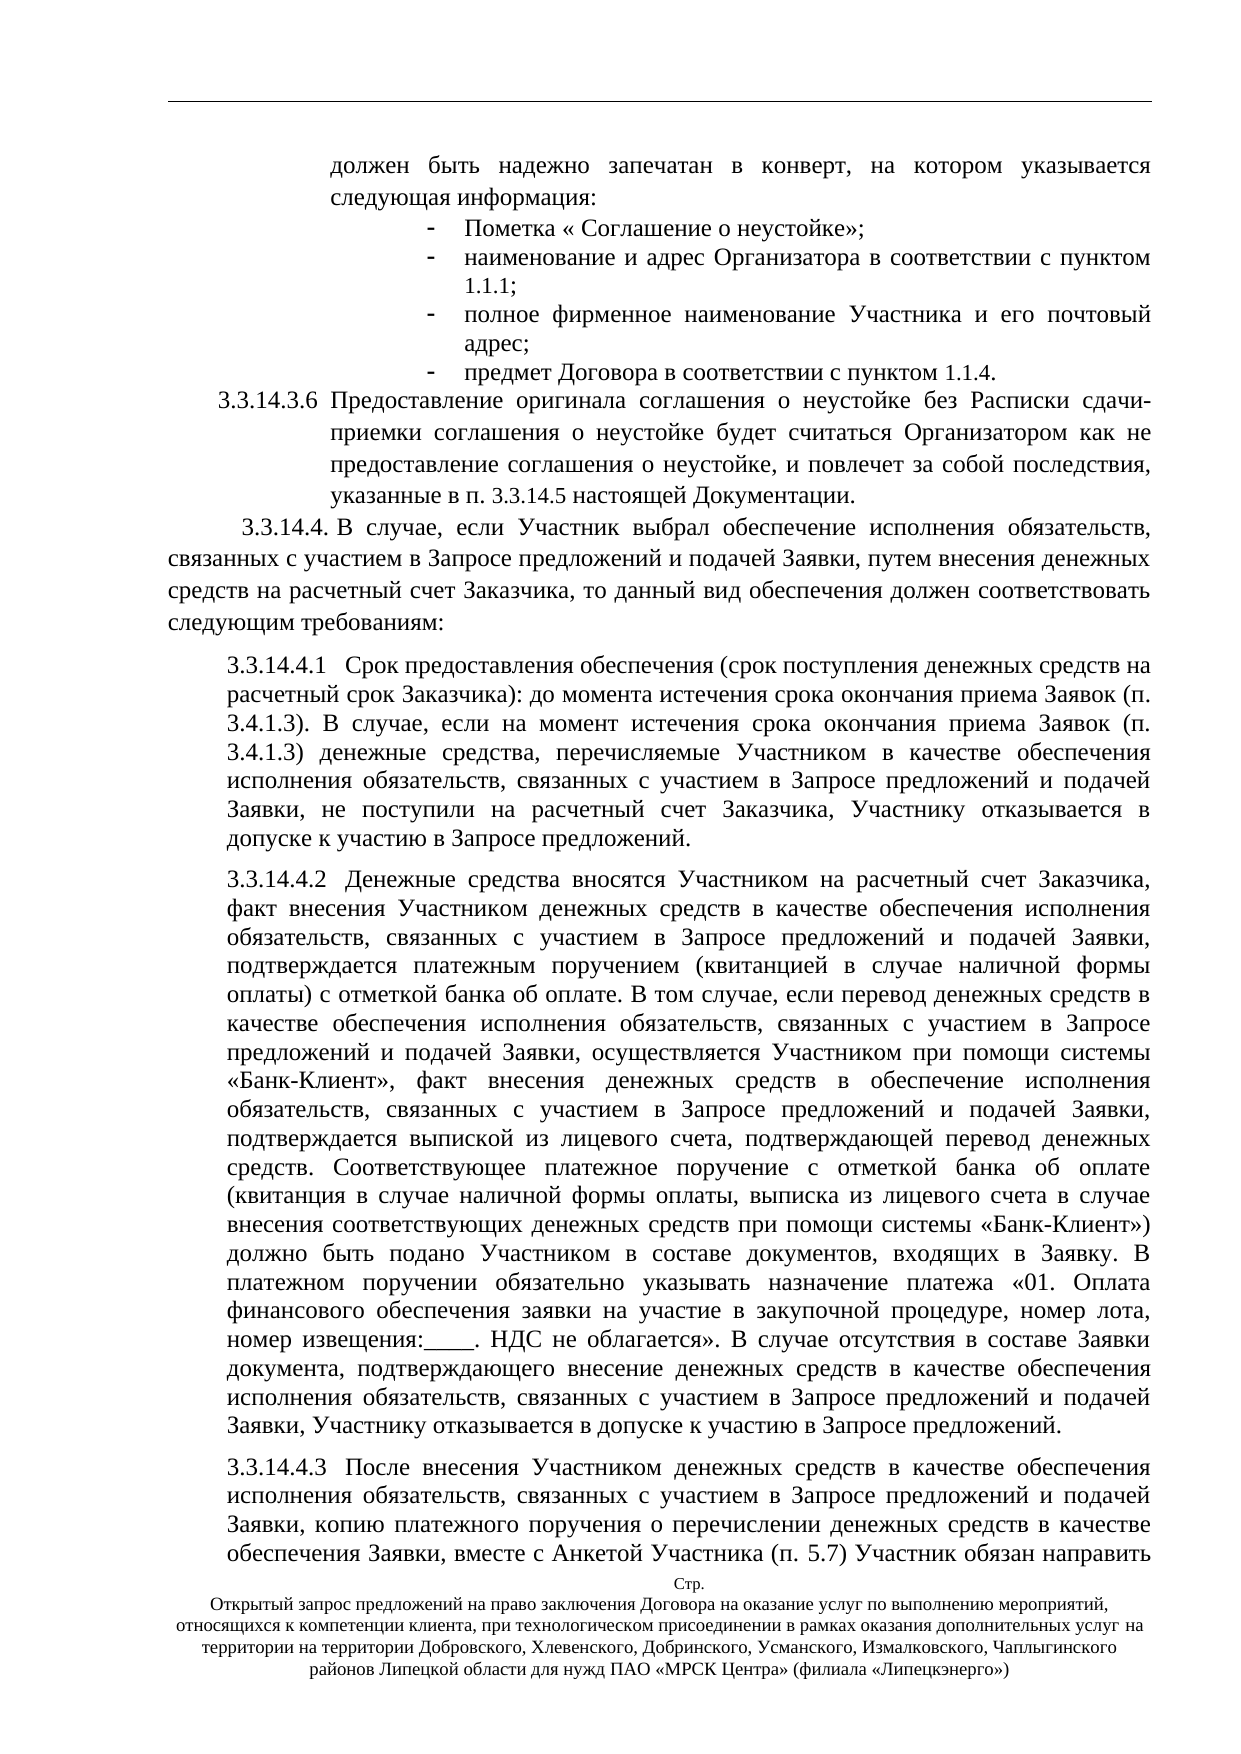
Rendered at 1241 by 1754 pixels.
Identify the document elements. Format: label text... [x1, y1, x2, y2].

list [227, 1452, 1152, 1567]
list полное фирменное наименование Участника и его почтовый адрес; [427, 299, 1152, 357]
list наименование и адрес Организатора в соответствии с пунктом 1.1.1; [427, 242, 1152, 299]
list Предоставление оригинала соглашения о неустойке без Расписки сдачи-приемки соглашения о неустойке будет считаться Организатором как не предоставление соглашения о неустойке, и повлечет за собой последствия, указанные в п. 3.3.14.5 настоящей Документации. [218, 386, 1152, 509]
list Пометка « Соглашение о неустойке»; [427, 213, 1152, 242]
list предмет Договора в соответствии с пунктом 1.1.4. [427, 357, 1152, 386]
list Срок предоставления обеспечения (срок поступления денежных средств на расчетный срок Заказчика): до момента истечения срока окончания приема Заявок (п. 3.4.1.3). В случае, если на момент истечения срока окончания приема Заявок (п. 3.4.1.3) денежные средства, перечисляемые Участником в качестве обеспечения исполнения обязательств, связанных с участием в Запросе предложений и подачей Заявки, не поступили на расчетный счет Заказчика, Участнику отказывается в допуске к участию в Запросе предложений. [227, 651, 1152, 852]
list Денежные средства вносятся Участником на расчетный счет Заказчика, факт внесения Участником денежных средств в качестве обеспечения исполнения обязательств, связанных с участием в Запросе предложений и подачей Заявки, подтверждается платежным поручением (квитанцией в случае наличной формы оплаты) с отметкой банка об оплате. В том случае, если перевод денежных средств в качестве обеспечения исполнения обязательств, связанных с участием в Запросе предложений и подачей Заявки, осуществляется Участником при помощи системы «Банк-Клиент», факт внесения денежных средств в обеспечение исполнения обязательств, связанных с участием в Запросе предложений и подачей Заявки, подтверждается выпиской из лицевого счета, подтверждающей перевод денежных средств. Соответствующее платежное поручение с отметкой банка об оплате (квитанция в случае наличной формы оплаты, выписка из лицевого счета в случае внесения соответствующих денежных средств при помощи системы «Банк-Клиент») должно быть подано Участником в составе документов, входящих в Заявку. В платежном поручении обязательно указывать назначение платежа «01. Оплата финансового обеспечения заявки на участие в закупочной процедуре, номер лота, номер извещения:____. НДС не облагается». В случае отсутствия в составе Заявки документа, подтверждающего внесение денежных средств в качестве обеспечения исполнения обязательств, связанных с участием в Запросе предложений и подачей Заявки, Участнику отказывается в допуске к участию в Запросе предложений. [227, 864, 1152, 1439]
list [218, 150, 1152, 210]
list В случае, если Участник выбрал обеспечение исполнения обязательств, связанных с участием в Запросе предложений и подачей Заявки, путем внесения денежных средств на расчетный счет Заказчика, то данный вид обеспечения должен соответствовать следующим требованиям: [168, 512, 1152, 635]
